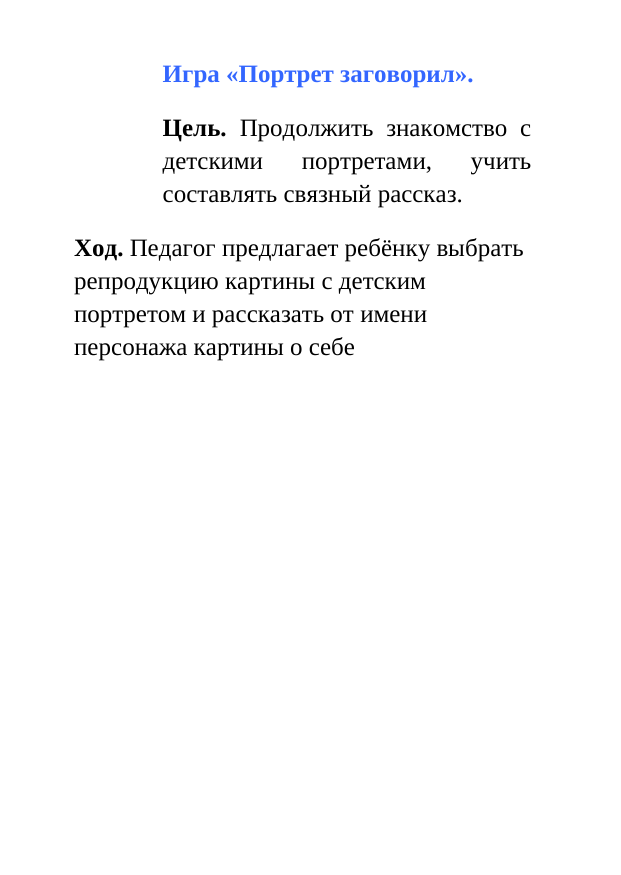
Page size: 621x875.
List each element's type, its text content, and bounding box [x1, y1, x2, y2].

text Цель. Продолжить знакомство с детскими портретами, учить составлять связный рассказ. [162, 113, 531, 208]
text Игра «Портрет заговорил». [162, 59, 531, 88]
text Ход. Педагог предлагает ребёнку выбрать репродукцию картины с детским портретом и рассказать от имени персонажа картины о себе [74, 233, 531, 361]
